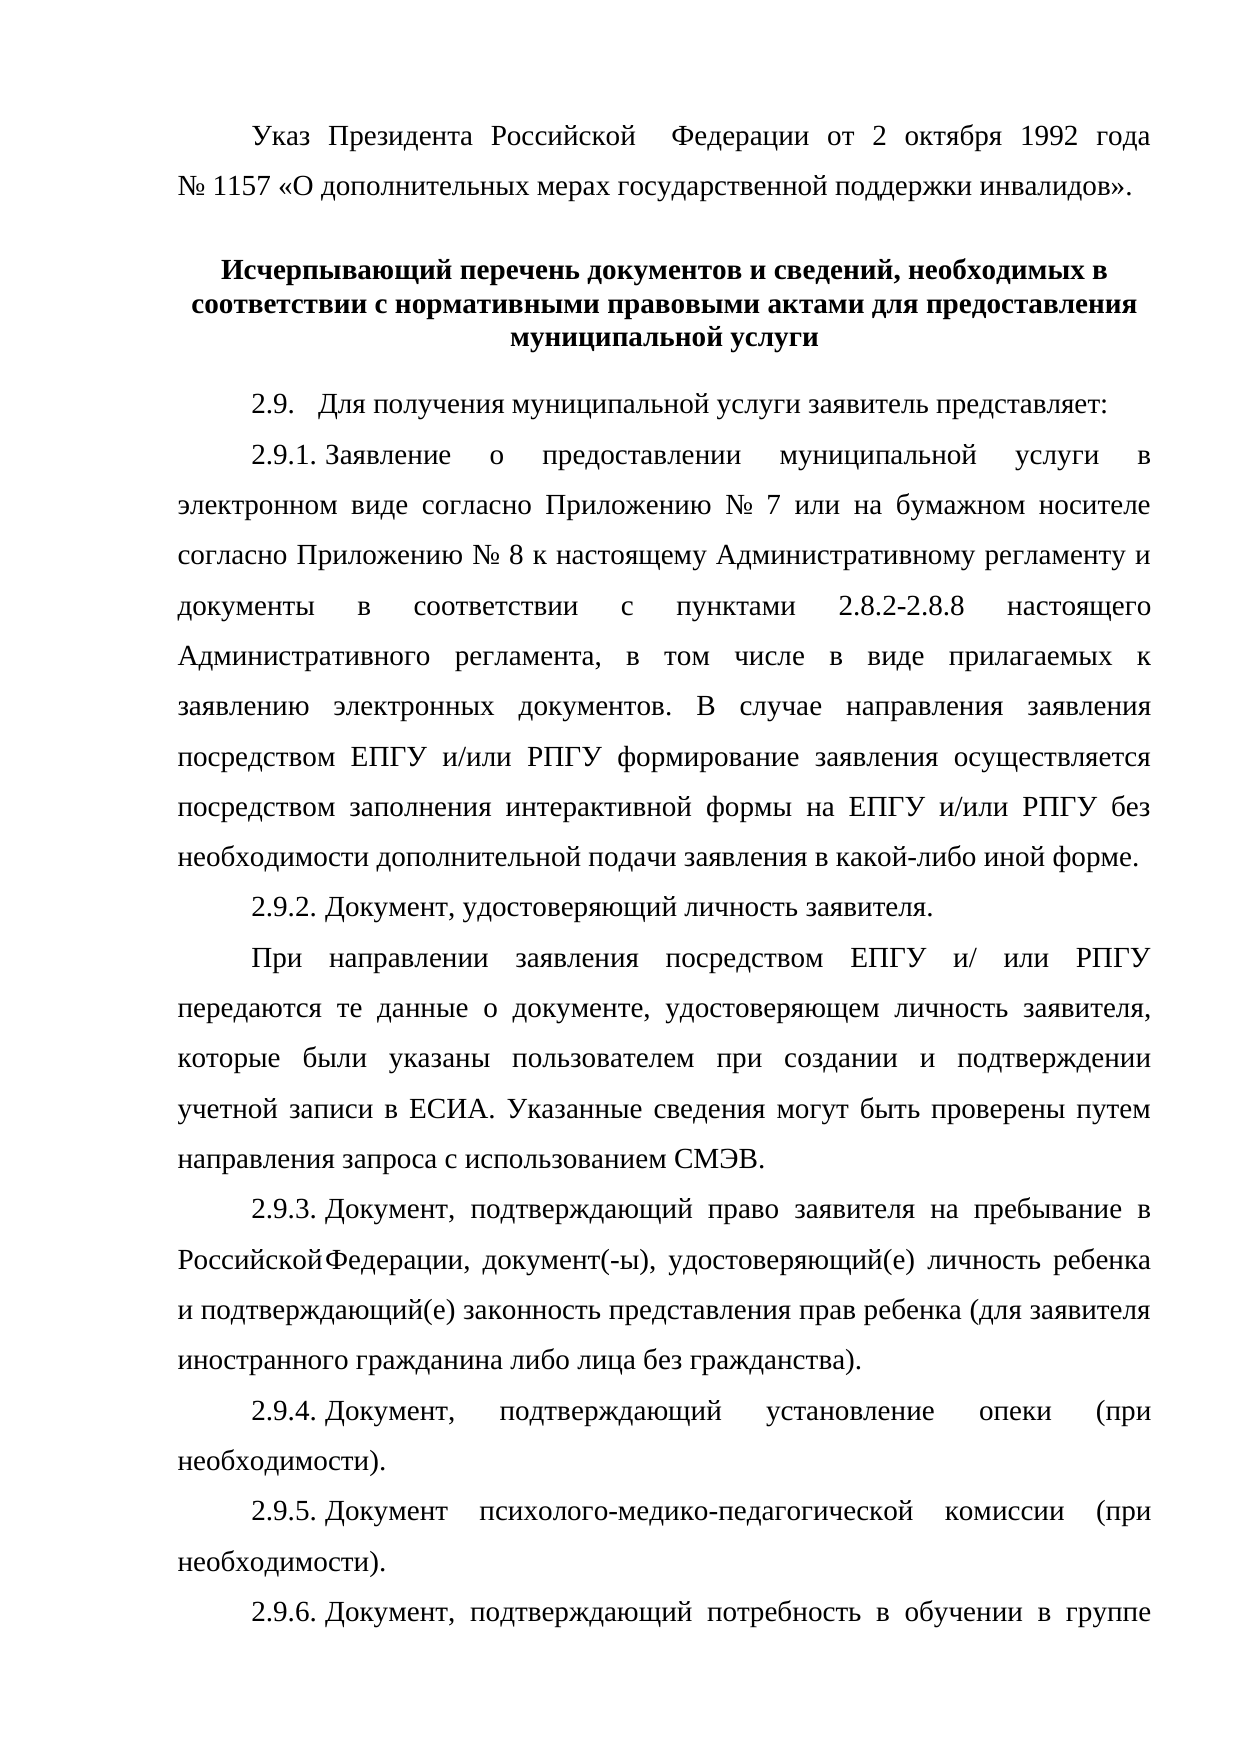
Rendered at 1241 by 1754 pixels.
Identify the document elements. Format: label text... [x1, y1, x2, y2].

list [177, 1594, 1152, 1627]
text При направлении заявления посредством ЕПГУ и/ или РПГУ передаются те данные о документе, удостоверяющем личность заявителя, которые были указаны пользователем при создании и подтверждении учетной записи в ЕСИА. Указанные сведения могут быть проверены путем направления запроса с использованием СМЭВ. [177, 940, 1152, 1175]
list Для получения муниципальной услуги заявитель представляет: [177, 386, 1152, 420]
text Указ Президента Российской Федерации от 2 октября 1992 года № 1157 «О дополнительных мерах государственной поддержки инвалидов». [177, 118, 1152, 202]
list Заявление о предоставлении муниципальной услуги в электронном виде согласно Приложению № 7 или на бумажном носителе согласно Приложению № 8 к настоящему Административному регламенту и документы в соответствии с пунктами 2.8.2-2.8.8 настоящего Административного регламента, в том числе в виде прилагаемых к заявлению электронных документов. В случае направления заявления посредством ЕПГУ и/или РПГУ формирование заявления осуществляется посредством заполнения интерактивной формы на ЕПГУ и/или РПГУ без необходимости дополнительной подачи заявления в какой-либо иной форме. [177, 437, 1152, 873]
list Документ, удостоверяющий личность заявителя. [177, 889, 1152, 923]
list Документ психолого-медико-педагогической комиссии (при необходимости). [177, 1493, 1152, 1577]
list Документ, подтверждающий установление опеки (при необходимости). [177, 1393, 1152, 1477]
list Исчерпывающий перечень документов и сведений, необходимых в соответствии с нормативными правовыми актами для предоставления муниципальной услуги [177, 252, 1152, 353]
list Документ, подтверждающий право заявителя на пребывание в Российской Федерации, документ(-ы), удостоверяющий(е) личность ребенка и подтверждающий(е) законность представления прав ребенка (для заявителя иностранного гражданина либо лица без гражданства). [177, 1191, 1152, 1376]
